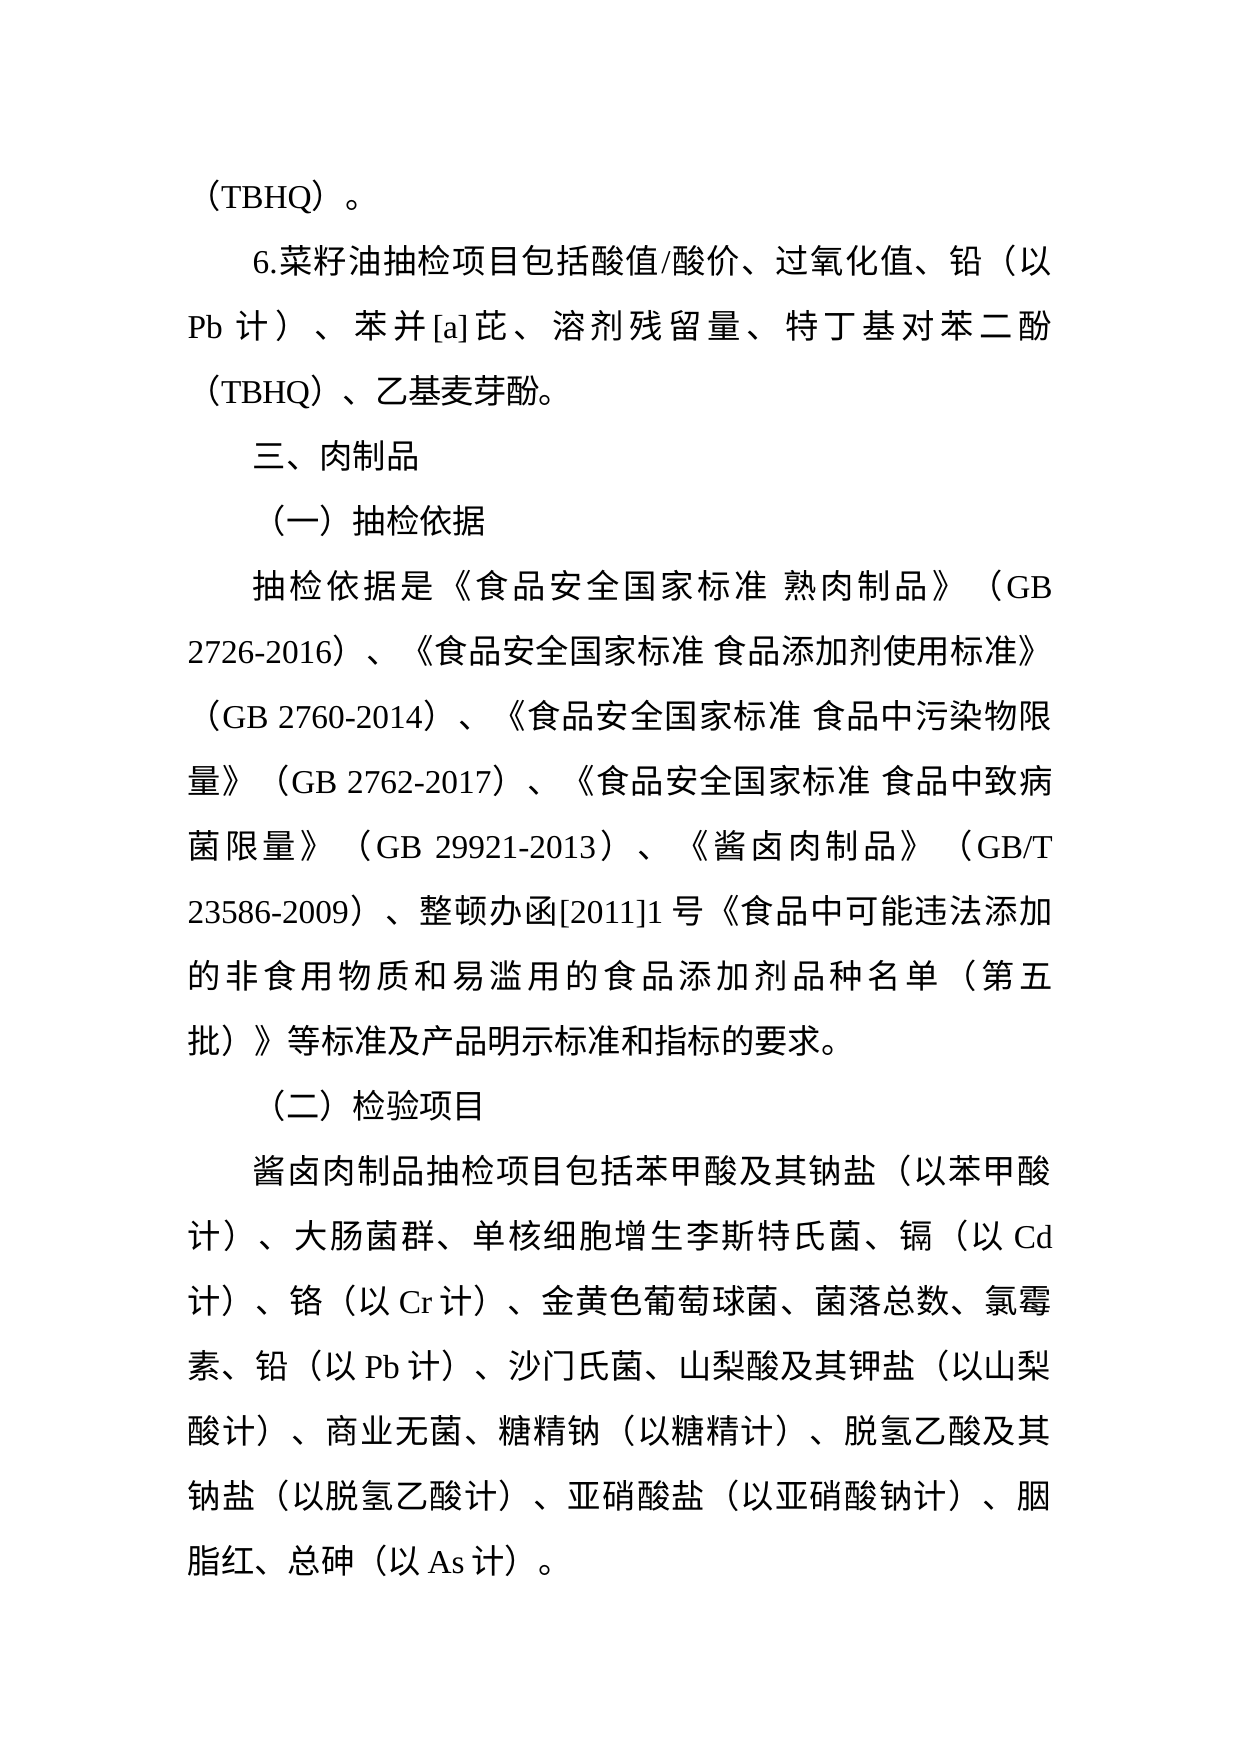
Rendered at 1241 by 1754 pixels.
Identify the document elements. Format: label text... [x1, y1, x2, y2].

text 6.菜籽油抽检项目包括酸值/酸价、过氧化值、铅（以Pb计）、苯并[a]芘、溶剂残留量、特丁基对苯二酚（TBHQ）、乙基麦芽酚。 [187, 227, 1053, 422]
list 抽检依据是《食品安全国家标准 熟肉制品》（GB 2726-2016）、《食品安全国家标准 食品添加剂使用标准》（GB 2760-2014）、《食品安全国家标准 食品中污染物限量》（GB 2762-2017）、《食品安全国家标准 食品中致病菌限量》（GB 29921-2013）、《酱卤肉制品》（GB/T 23586-2009）、整顿办函[2011]1号《食品中可能违法添加的非食用物质和易滥用的食品添加剂品种名单（第五批）》等标准及产品明示标准和指标的要求。 [187, 552, 1053, 1072]
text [187, 162, 1053, 227]
list 酱卤肉制品抽检项目包括苯甲酸及其钠盐（以苯甲酸计）、大肠菌群、单核细胞增生李斯特氏菌、镉（以Cd计）、铬（以Cr计）、金黄色葡萄球菌、菌落总数、氯霉素、铅（以Pb计）、沙门氏菌、山梨酸及其钾盐（以山梨酸计）、商业无菌、糖精钠（以糖精计）、脱氢乙酸及其钠盐（以脱氢乙酸计）、亚硝酸盐（以亚硝酸钠计）、胭脂红、总砷（以As计）。 [187, 1137, 1053, 1592]
list 三、肉制品 [187, 422, 1053, 487]
list （二）检验项目 [187, 1072, 1053, 1137]
list （一）抽检依据 [187, 487, 1053, 552]
